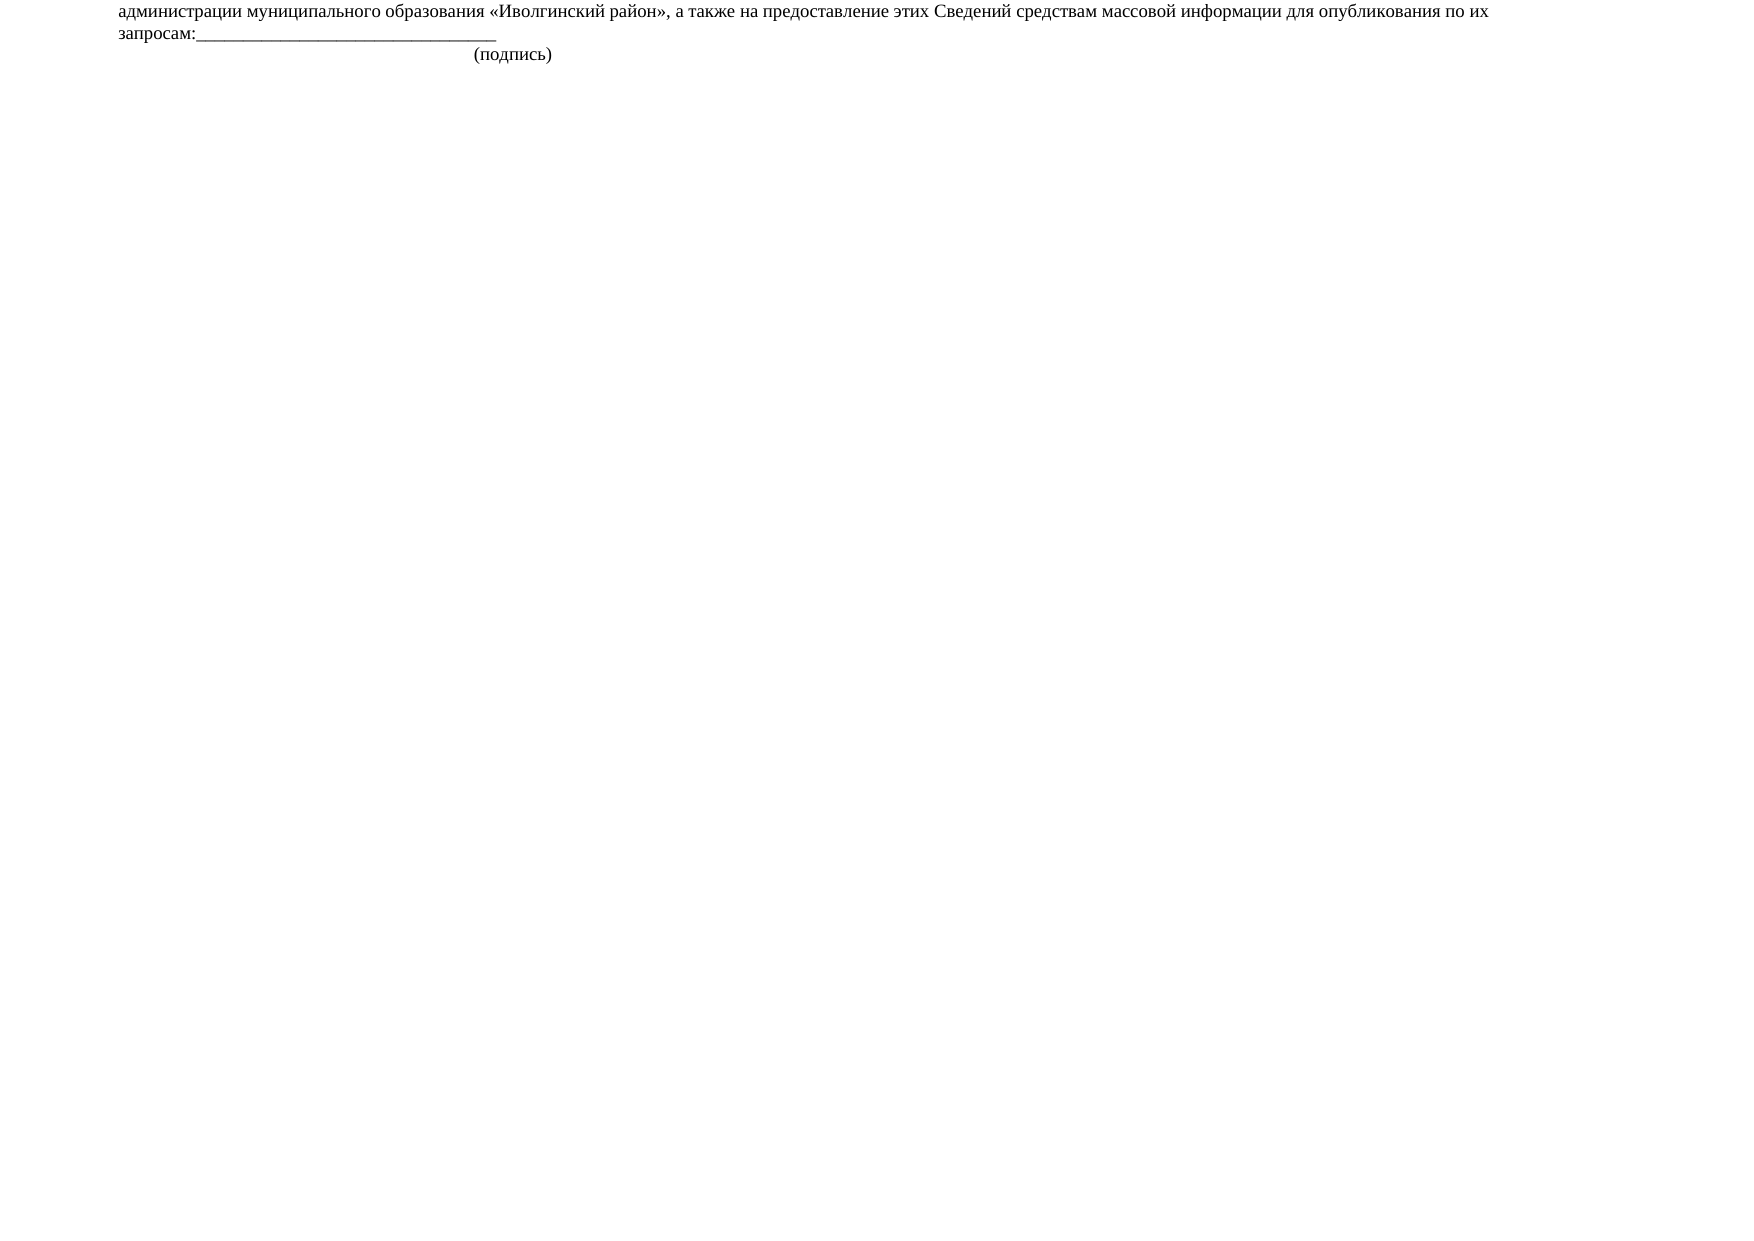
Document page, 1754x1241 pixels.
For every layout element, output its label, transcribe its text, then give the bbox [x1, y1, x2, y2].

text (подпись) [118, 43, 1636, 65]
text администрации муниципального образования «Иволгинский район», а также на предоставление этих Сведений средствам массовой информации для опубликования по их запросам:________________________________ [118, 0, 1636, 43]
